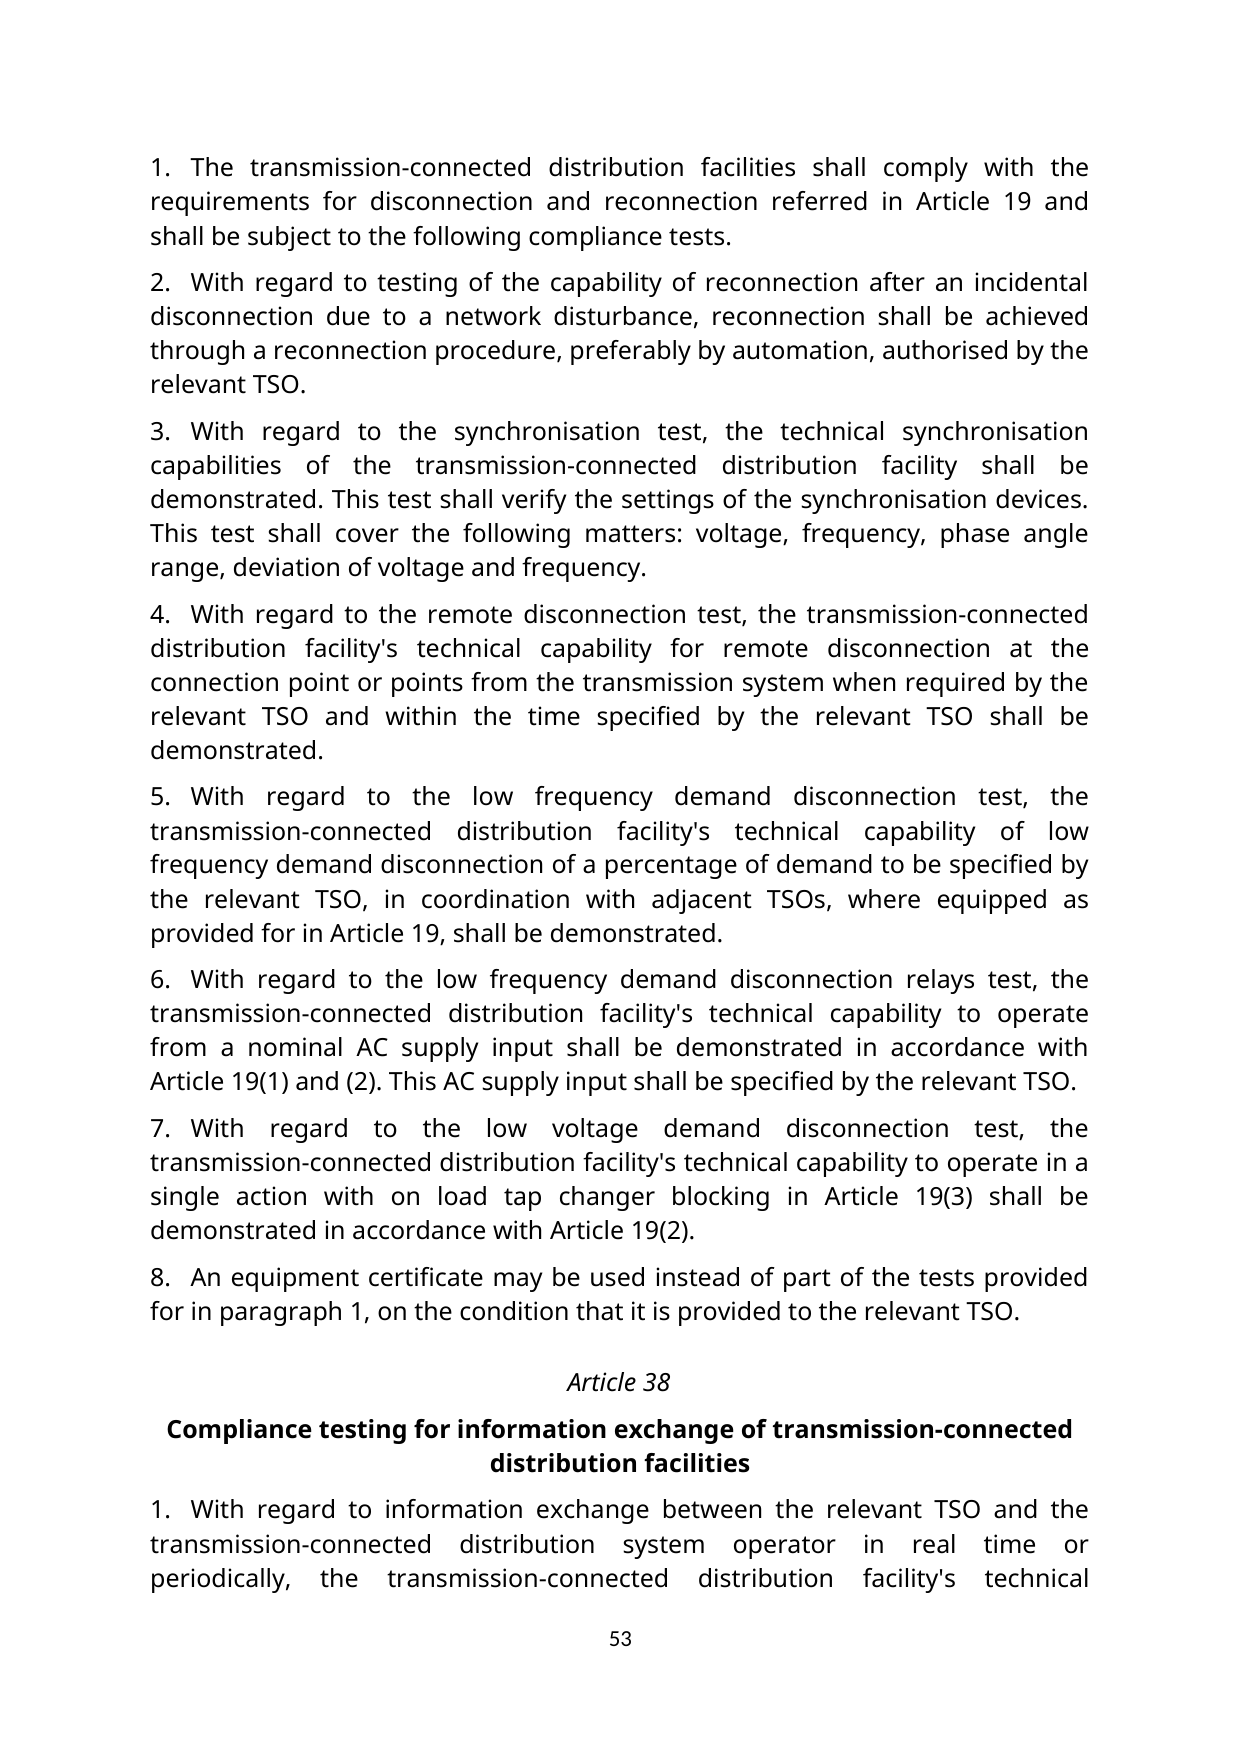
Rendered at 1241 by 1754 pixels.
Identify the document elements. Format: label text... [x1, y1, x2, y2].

text 7. With regard to the low voltage demand disconnection test, the transmission-connected distribution facility's technical capability to operate in a single action with on load tap changer blocking in Article 19(3) shall be demonstrated in accordance with Article 19(2). [150, 1111, 1090, 1247]
text 3. With regard to the synchronisation test, the technical synchronisation capabilities of the transmission-connected distribution facility shall be demonstrated. This test shall verify the settings of the synchronisation devices. This test shall cover the following matters: voltage, frequency, phase angle range, deviation of voltage and frequency. [150, 413, 1090, 584]
text 6. With regard to the low frequency demand disconnection relays test, the transmission-connected distribution facility's technical capability to operate from a nominal AC supply input shall be demonstrated in accordance with Article 19(1) and (2). This AC supply input shall be specified by the relevant TSO. [150, 962, 1090, 1098]
text 8. An equipment certificate may be used instead of part of the tests provided for in paragraph 1, on the condition that it is provided to the relevant TSO. [150, 1259, 1090, 1327]
text 1. The transmission-connected distribution facilities shall comply with the requirements for disconnection and reconnection referred in Article 19 and shall be subject to the following compliance tests. [150, 150, 1090, 252]
text Article 38 [150, 1365, 1090, 1399]
text 5. With regard to the low frequency demand disconnection test, the transmission-connected distribution facility's technical capability of low frequency demand disconnection of a percentage of demand to be specified by the relevant TSO, in coordination with adjacent TSOs, where equipped as provided for in Article 19, shall be demonstrated. [150, 779, 1090, 949]
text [150, 1492, 1090, 1594]
text 2. With regard to testing of the capability of reconnection after an incidental disconnection due to a network disturbance, reconnection shall be achieved through a reconnection procedure, preferably by automation, authorised by the relevant TSO. [150, 265, 1090, 401]
text Compliance testing for information exchange of transmission-connected distribution facilities [150, 1412, 1090, 1480]
text 4. With regard to the remote disconnection test, the transmission-connected distribution facility's technical capability for remote disconnection at the connection point or points from the transmission system when required by the relevant TSO and within the time specified by the relevant TSO shall be demonstrated. [150, 596, 1090, 767]
